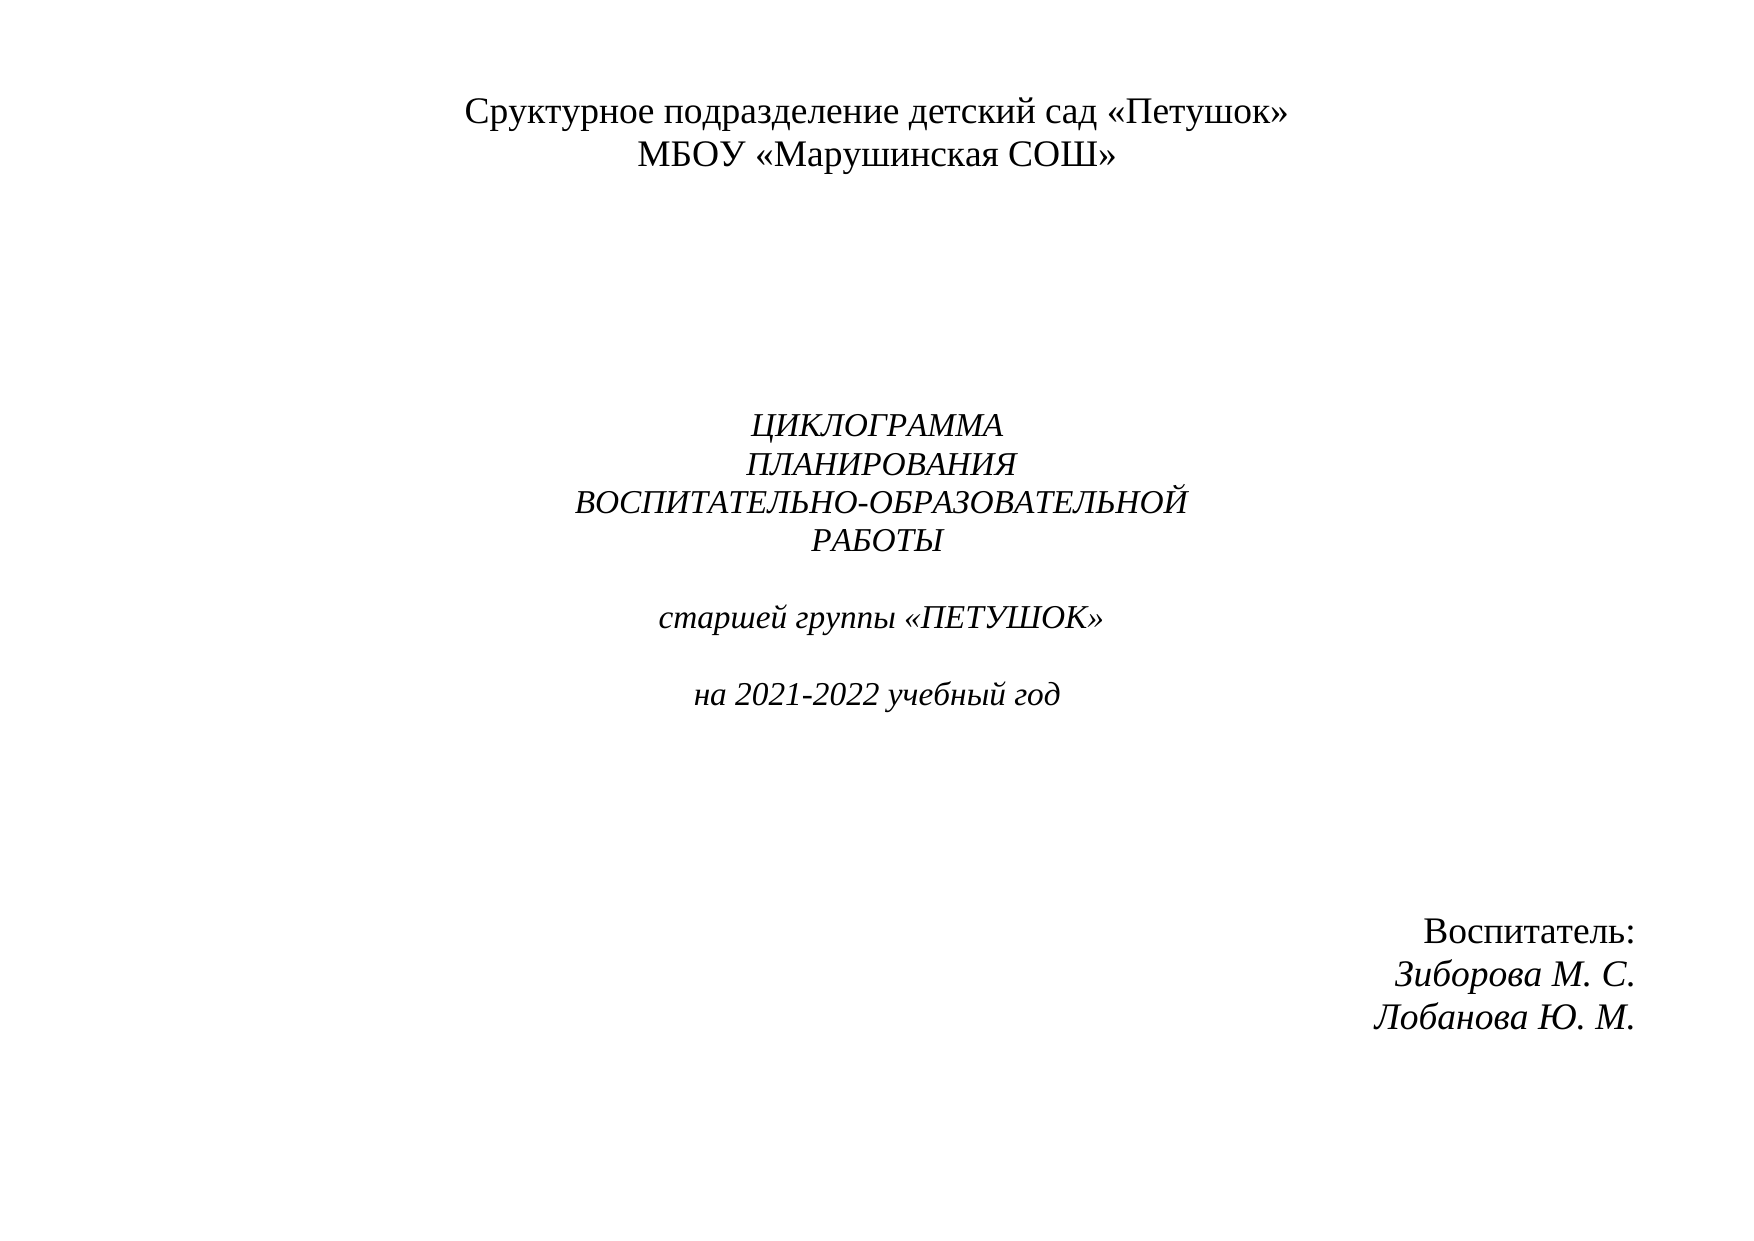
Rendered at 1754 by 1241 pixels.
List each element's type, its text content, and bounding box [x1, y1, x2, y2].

text Зиборова М. С. [118, 952, 1636, 995]
text старшей группы «ПЕТУШОК» [118, 559, 1636, 635]
text РАБОТЫ [118, 520, 1636, 559]
text ПЛАНИРОВАНИЯ [118, 444, 1636, 482]
text Воспитатель: [118, 908, 1636, 952]
text МБОУ «Марушинская СОШ» [118, 132, 1636, 175]
text ЦИКЛОГРАММА [118, 405, 1636, 444]
text Лобанова Ю. М. [118, 995, 1636, 1038]
text на 2021-2022 учебный год [118, 674, 1636, 712]
text ВОСПИТАТЕЛЬНО-ОБРАЗОВАТЕЛЬНОЙ [118, 482, 1636, 520]
text Сруктурное подразделение детский сад «Петушок» [118, 89, 1636, 132]
